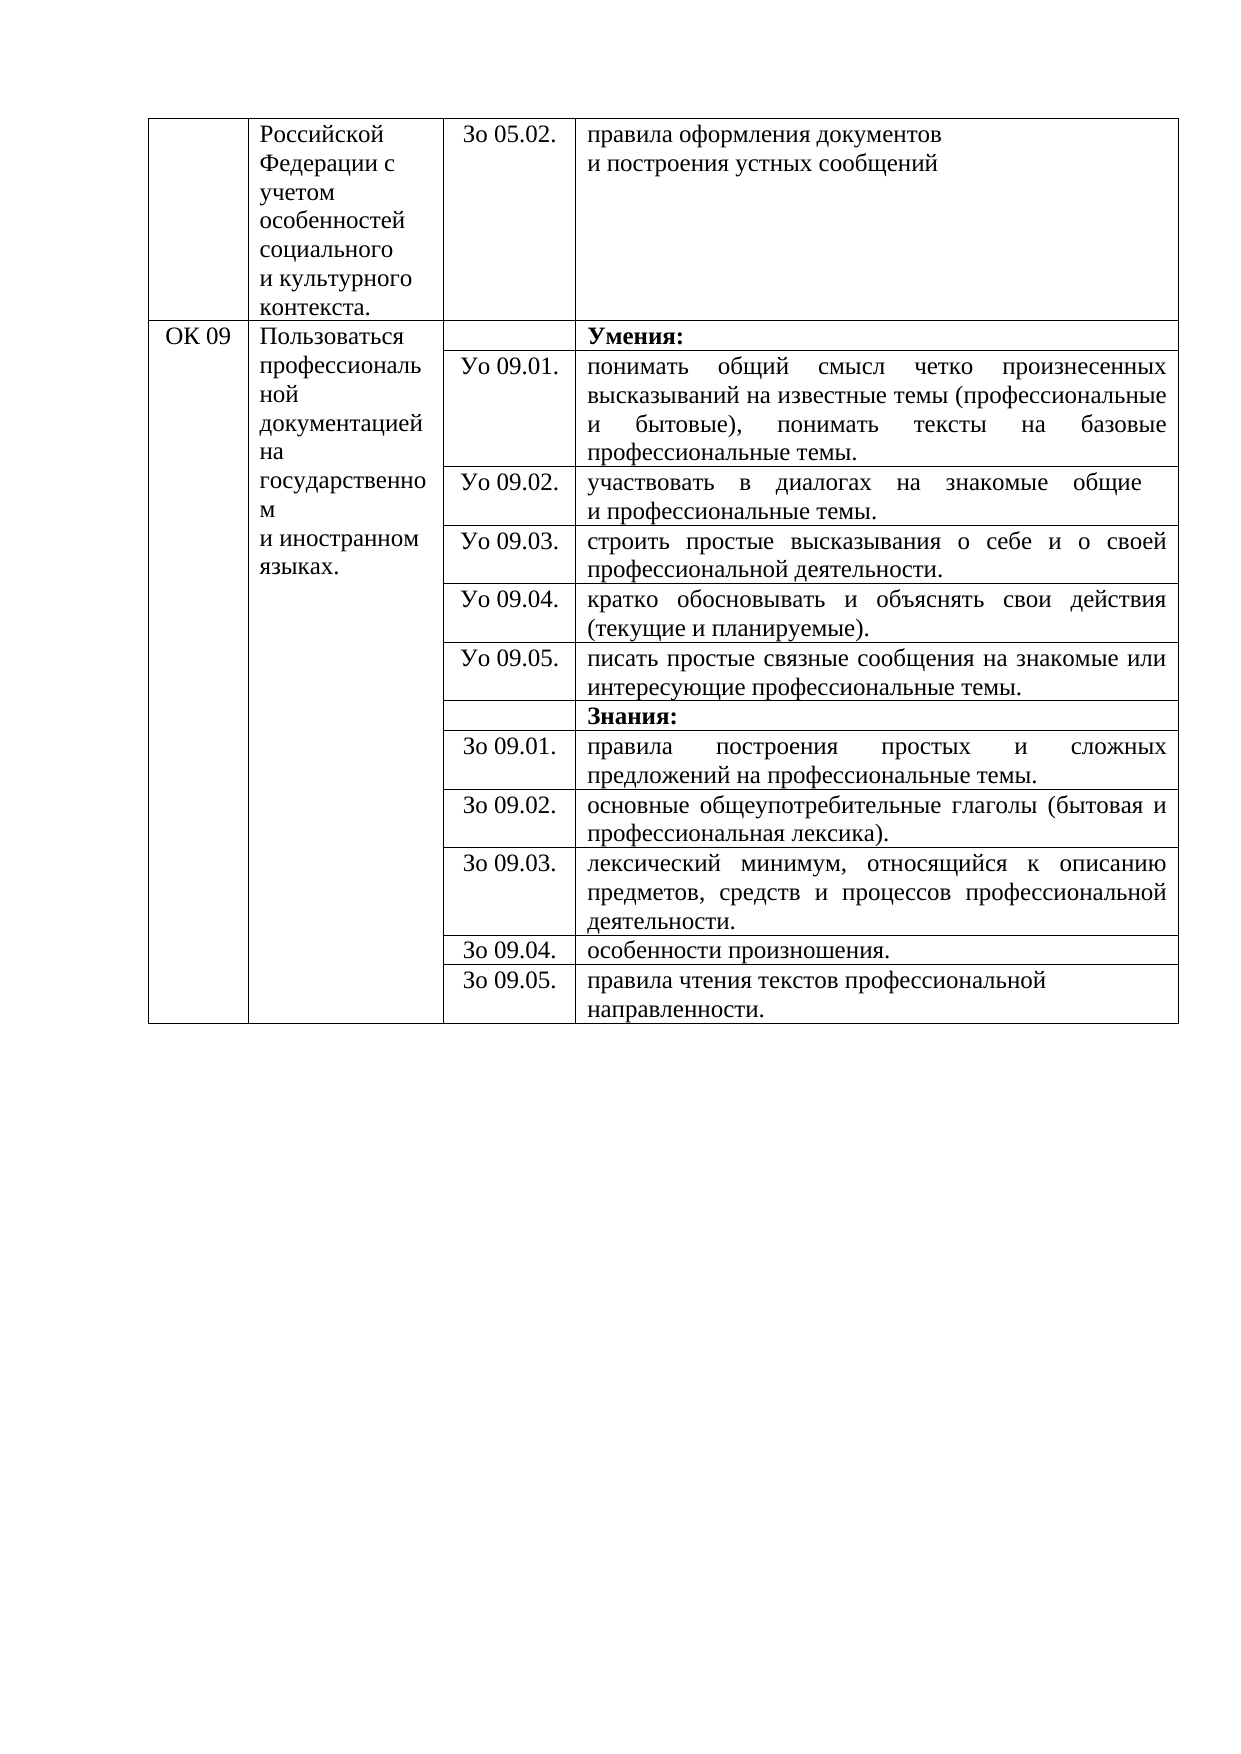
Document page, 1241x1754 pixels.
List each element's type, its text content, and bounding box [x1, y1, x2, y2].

table_cell понимать общий смысл четко произнесенных высказываний на известные темы (профессиональные и бытовые), понимать тексты на базовые профессиональные темы. [576, 351, 1178, 466]
table_cell правила оформления документов и построения устных сообщений [576, 119, 1178, 320]
table_cell Зо 09.01. [444, 731, 575, 789]
table_cell Зо 09.03. [444, 848, 575, 934]
table_cell Зо 05.02. [444, 119, 575, 320]
table_cell Зо 09.05. [444, 965, 575, 1023]
table_cell [444, 321, 575, 350]
table_cell Зо 09.02. [444, 790, 575, 847]
table_cell кратко обосновывать и объяснять свои действия (текущие и планируемые). [576, 584, 1178, 642]
table_cell основные общеупотребительные глаголы (бытовая и профессиональная лексика). [576, 790, 1178, 847]
table_cell правила построения простых и сложных предложений на профессиональные темы. [576, 731, 1178, 789]
table_cell Уо 09.04. [444, 584, 575, 642]
table_cell Уо 09.05. [444, 643, 575, 700]
table_cell ОК 09 [149, 321, 248, 1023]
table_cell лексический минимум, относящийся к описанию предметов, средств и процессов профессиональной деятельности. [576, 848, 1178, 934]
table_cell особенности произношения. [576, 936, 1178, 964]
table_cell Умения: [576, 321, 1178, 350]
table_cell писать простые связные сообщения на знакомые или интересующие профессиональные темы. [576, 643, 1178, 700]
table_cell строить простые высказывания о себе и о своей профессиональной деятельности. [576, 526, 1178, 583]
table_cell Знания: [576, 701, 1178, 730]
table_cell Уо 09.01. [444, 351, 575, 466]
table_cell [444, 701, 575, 730]
table_cell Зо 09.04. [444, 936, 575, 964]
table_cell Уо 09.03. [444, 526, 575, 583]
table_cell Уо 09.02. [444, 467, 575, 525]
table_cell Пользоваться профессиональной документацией на государственном и иностранном языках. [249, 321, 443, 1023]
table_cell участвовать в диалогах на знакомые общие и профессиональные темы. [576, 467, 1178, 525]
table_cell правила чтения текстов профессиональной направленности. [576, 965, 1178, 1023]
